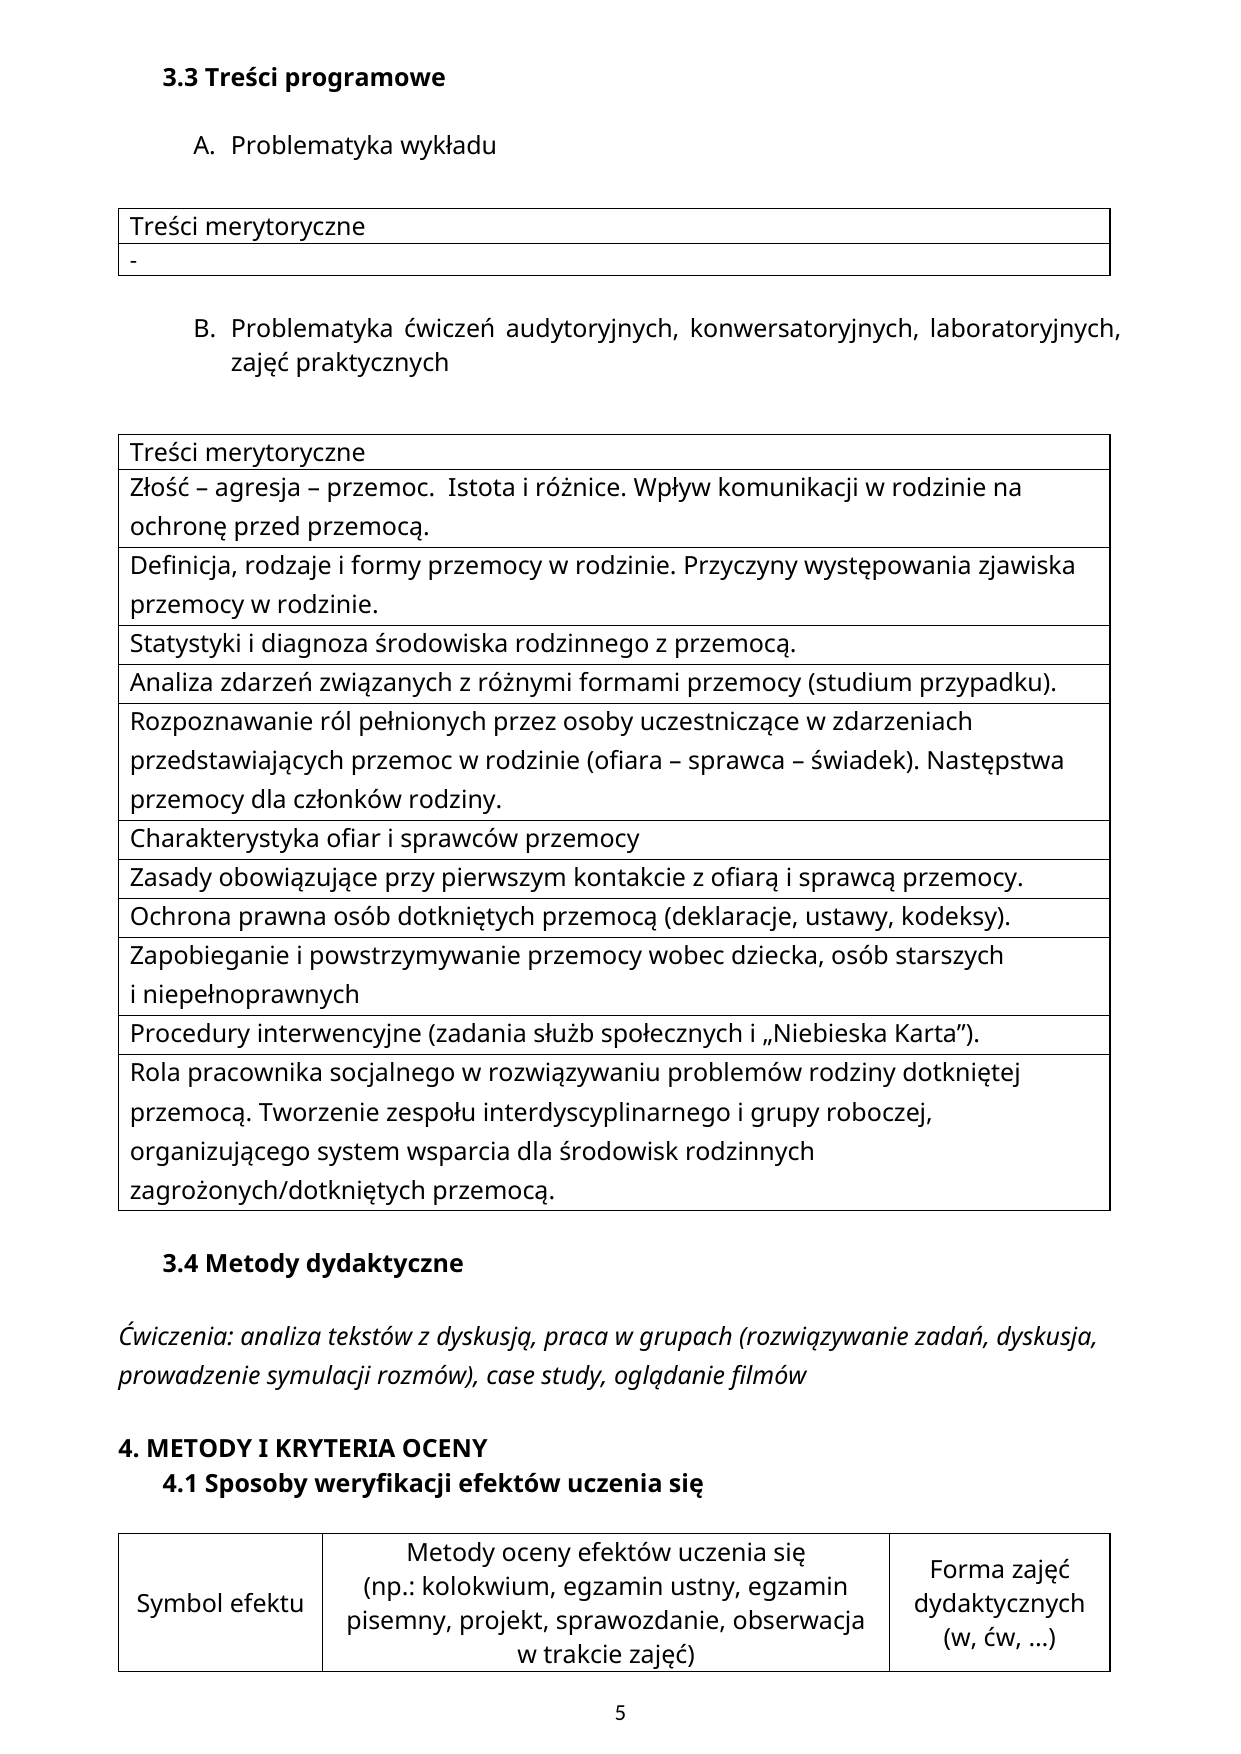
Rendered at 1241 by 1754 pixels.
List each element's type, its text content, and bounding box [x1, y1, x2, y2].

list Problematyka wykładu [193, 127, 1122, 161]
table_cell - [119, 244, 1109, 275]
table_cell Zasady obowiązujące przy pierwszym kontakcie z ofiarą i sprawcą przemocy. [119, 860, 1109, 898]
table_cell Charakterystyka ofiar i sprawców przemocy [119, 821, 1109, 859]
table_cell Ochrona prawna osób dotkniętych przemocą (deklaracje, ustawy, kodeksy). [119, 899, 1109, 937]
text Ćwiczenia: analiza tekstów z dyskusją, praca w grupach (rozwiązywanie zadań, dyskusja, prowadzenie symulacji rozmów), case study, oglądanie filmów [118, 1319, 1122, 1392]
text 4. METODY I KRYTERIA OCENY [118, 1431, 1122, 1465]
list Problematyka ćwiczeń audytoryjnych, konwersatoryjnych, laboratoryjnych, zajęć praktycznych [193, 310, 1122, 378]
table_header Treści merytoryczne [119, 435, 1109, 468]
table_cell Statystyki i diagnoza środowiska rodzinnego z przemocą. [119, 626, 1109, 664]
table_cell Złość – agresja – przemoc. Istota i różnice. Wpływ komunikacji w rodzinie na ochronę przed przemocą. [119, 470, 1109, 547]
table_header Symbol efektu [119, 1534, 322, 1671]
table_cell Definicja, rodzaje i formy przemocy w rodzinie. Przyczyny występowania zjawiska przemocy w rodzinie. [119, 548, 1109, 625]
text 4.1 Sposoby weryfikacji efektów uczenia się [162, 1465, 1122, 1499]
table_header Metody oceny efektów uczenia się (np.: kolokwium, egzamin ustny, egzamin pisemny, projekt, sprawozdanie, obserwacja w trakcie zajęć) [323, 1534, 889, 1671]
list 3.3 Treści programowe [162, 59, 1122, 93]
table_cell Rozpoznawanie ról pełnionych przez osoby uczestniczące w zdarzeniach przedstawiających przemoc w rodzinie (ofiara – sprawca – świadek). Następstwa przemocy dla członków rodziny. [119, 704, 1109, 820]
table_header Forma zajęć dydaktycznych (w, ćw, …) [890, 1534, 1109, 1671]
table_cell Analiza zdarzeń związanych z różnymi formami przemocy (studium przypadku). [119, 665, 1109, 703]
table_header Treści merytoryczne [119, 209, 1109, 243]
table_cell Rola pracownika socjalnego w rozwiązywaniu problemów rodziny dotkniętej przemocą. Tworzenie zespołu interdyscyplinarnego i grupy roboczej, organizującego system wsparcia dla środowisk rodzinnych zagrożonych/dotkniętych przemocą. [119, 1055, 1109, 1210]
table_cell Procedury interwencyjne (zadania służb społecznych i „Niebieska Karta”). [119, 1016, 1109, 1054]
table_cell Zapobieganie i powstrzymywanie przemocy wobec dziecka, osób starszych i niepełnoprawnych [119, 938, 1109, 1015]
text 3.4 Metody dydaktyczne [162, 1246, 1122, 1279]
